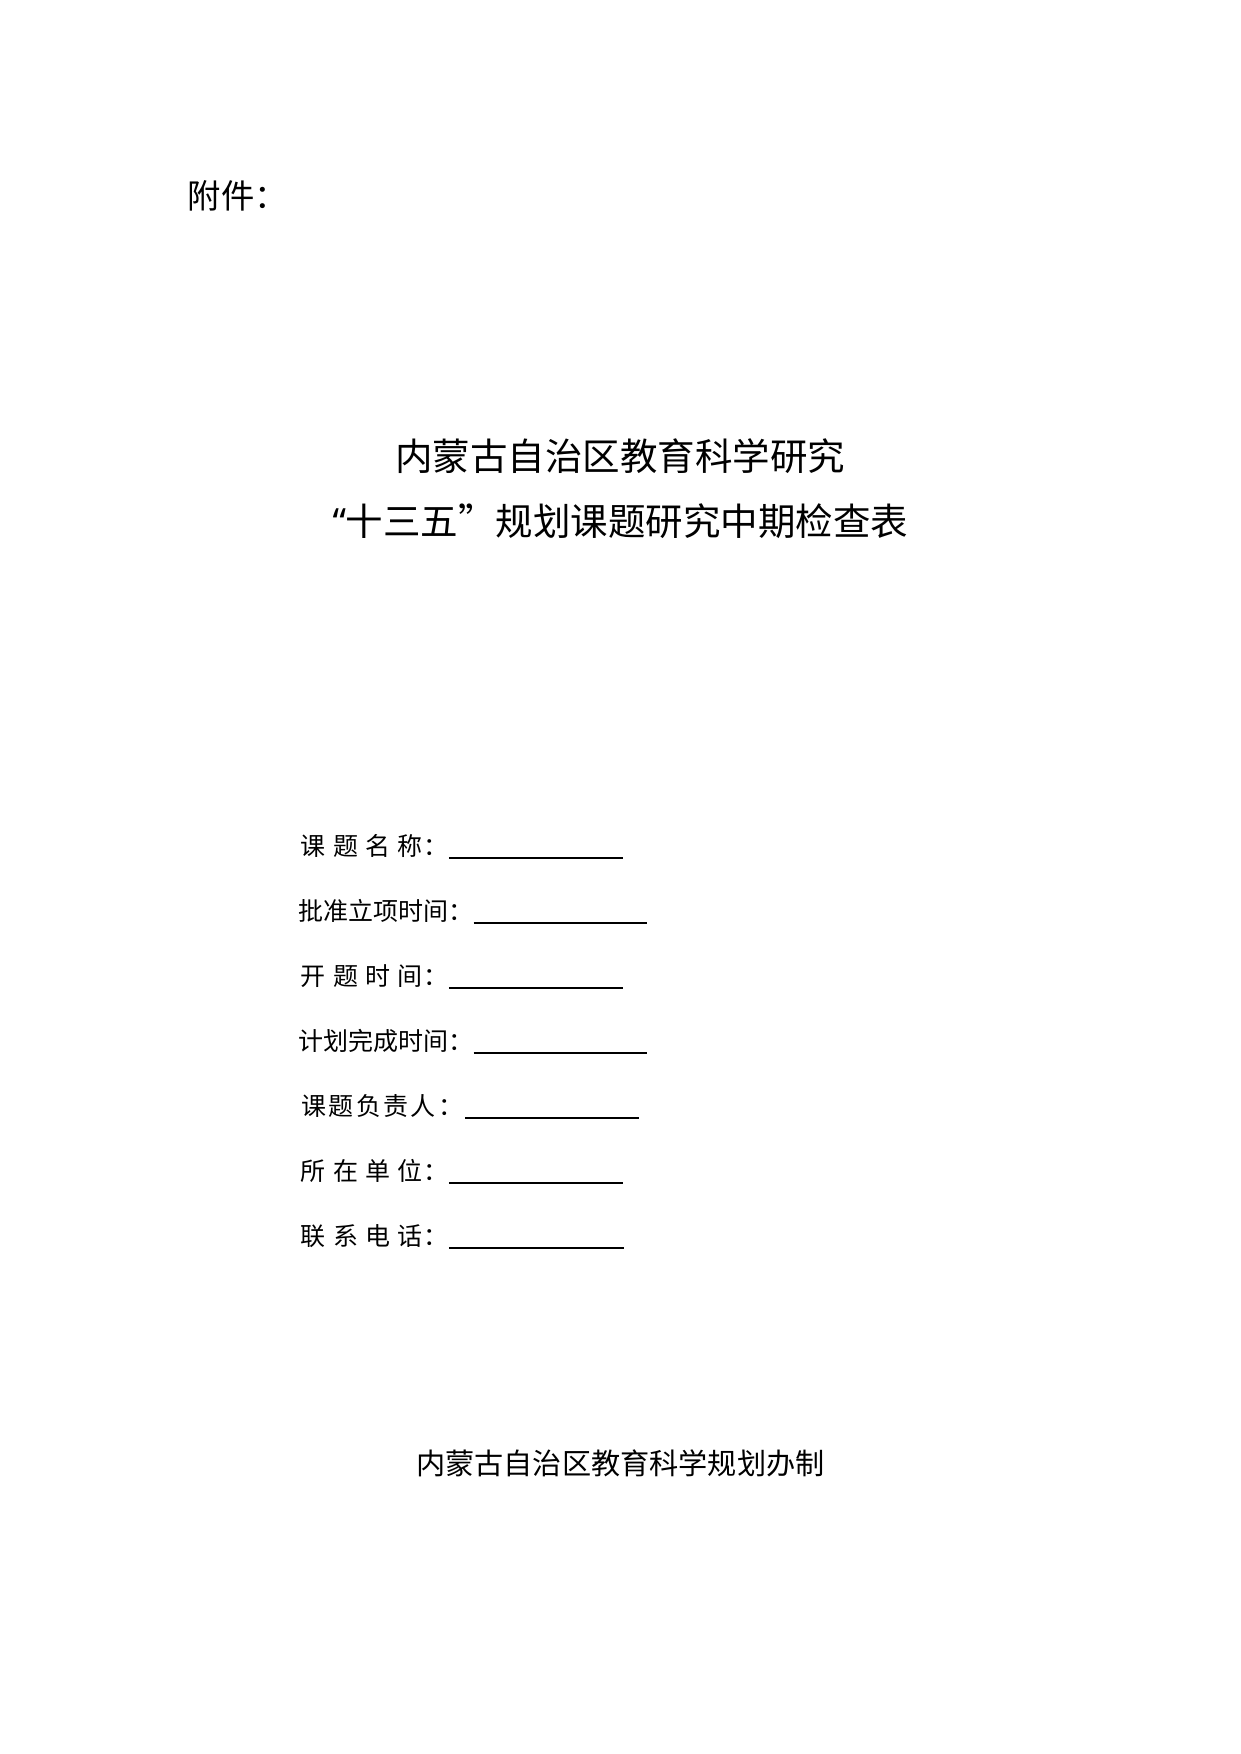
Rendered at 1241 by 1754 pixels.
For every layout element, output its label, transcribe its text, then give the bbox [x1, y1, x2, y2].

text 联 系 电 话： [187, 1202, 1053, 1267]
text 内蒙古自治区教育科学规划办制 [187, 1429, 1053, 1494]
text 课 题 名 称： [187, 812, 1053, 877]
text 批准立项时间： [187, 877, 1053, 942]
text 课题负责人： [187, 1072, 1053, 1137]
text “十三五”规划课题研究中期检查表 [187, 487, 1053, 552]
text 内蒙古自治区教育科学研究 [187, 422, 1053, 487]
text 附件： [187, 162, 1053, 227]
text 开 题 时 间： [187, 942, 1053, 1007]
text 所 在 单 位： [187, 1137, 1053, 1202]
text 计划完成时间： [187, 1007, 1053, 1072]
